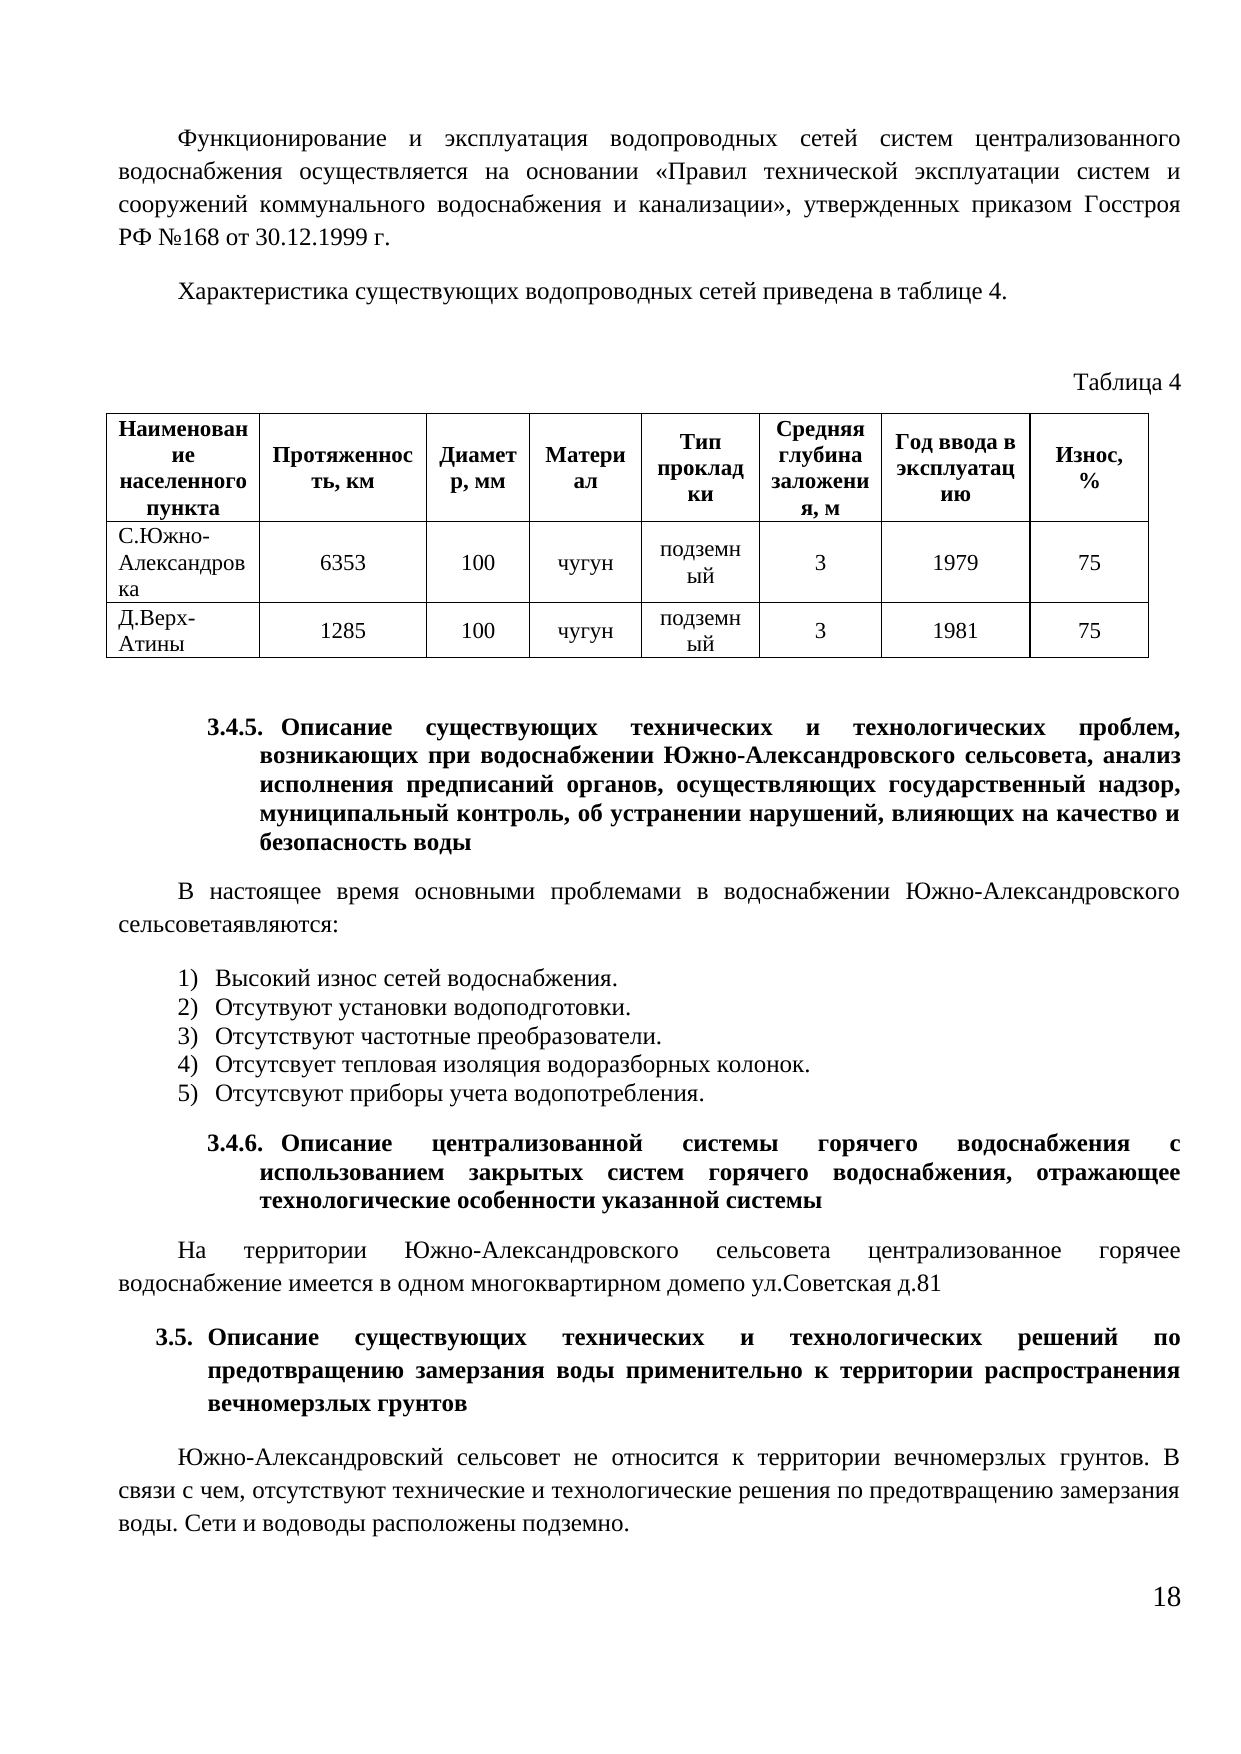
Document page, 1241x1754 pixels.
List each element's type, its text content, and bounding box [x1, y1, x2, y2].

table_cell 6353 [260, 522, 426, 602]
table_header Износ, % [1031, 414, 1148, 521]
text В настоящее время основными проблемами в водоснабжении Южно-Александровского сельсоветаявляются: [118, 876, 1181, 938]
list Высокий износ сетей водоснабжения. [177, 963, 1181, 992]
table_cell 75 [1031, 522, 1148, 602]
list Отсутствуют частотные преобразователи. [177, 1021, 1181, 1049]
table_cell 100 [427, 522, 529, 602]
table_header Наименование населенного пункта [107, 414, 259, 521]
text На территории Южно-Александровского сельсовета централизованное горячее водоснабжение имеется в одном многоквартирном домепо ул.Советская д.81 [118, 1235, 1181, 1297]
text Таблица 4 [118, 367, 1181, 396]
table_cell 3 [760, 522, 881, 602]
table_cell подземный [642, 522, 759, 602]
subtitle Описание централизованной системы горячего водоснабжения с использованием закрытых систем горячего водоснабжения, отражающее технологические особенности указанной системы [207, 1128, 1181, 1214]
table_cell чугун [530, 522, 641, 602]
table_cell 75 [1031, 603, 1148, 657]
table_cell чугун [530, 603, 641, 657]
list Отсутсвуют приборы учета водопотребления. [177, 1078, 1181, 1107]
list Отсутсвует тепловая изоляция водоразборных колонок. [177, 1049, 1181, 1078]
text Характеристика существующих водопроводных сетей приведена в таблице 4. [118, 276, 1181, 305]
table_header Диаметр, мм [427, 414, 529, 521]
table_cell 1979 [882, 522, 1029, 602]
table_cell 1981 [882, 603, 1029, 657]
table_cell 1285 [260, 603, 426, 657]
subtitle Описание существующих технических и технологических решений по предотвращению замерзания воды применительно к территории распространения вечномерзлых грунтов [155, 1322, 1181, 1417]
text Функционирование и эксплуатация водопроводных сетей систем централизованного водоснабжения осуществляется на основании «Правил технической эксплуатации систем и сооружений коммунального водоснабжения и канализации», утвержденных приказом Госстроя РФ №168 от 30.12.1999 г. [118, 123, 1181, 251]
table_cell Д.Верх-Атины [107, 603, 259, 657]
table_cell подземный [642, 603, 759, 657]
table_header Средняя глубина заложения, м [760, 414, 881, 521]
table_cell 3 [760, 603, 881, 657]
list Отсутвуют установки водоподготовки. [177, 992, 1181, 1021]
table_header Год ввода в эксплуатацию [882, 414, 1029, 521]
text Южно-Александровский сельсовет не относится к территории вечномерзлых грунтов. В связи с чем, отсутствуют технические и технологические решения по предотвращению замерзания воды. Сети и водоводы расположены подземно. [118, 1442, 1181, 1537]
subtitle Описание существующих технических и технологических проблем, возникающих при водоснабжении Южно-Александровского сельсовета, анализ исполнения предписаний органов, осуществляющих государственный надзор, муниципальный контроль, об устранении нарушений, влияющих на качество и безопасность воды [207, 712, 1181, 856]
table_header Материал [530, 414, 641, 521]
table_header Тип прокладки [642, 414, 759, 521]
table_cell 100 [427, 603, 529, 657]
table_header Протяженность, км [260, 414, 426, 521]
table_cell С.Южно-Александровка [107, 522, 259, 602]
